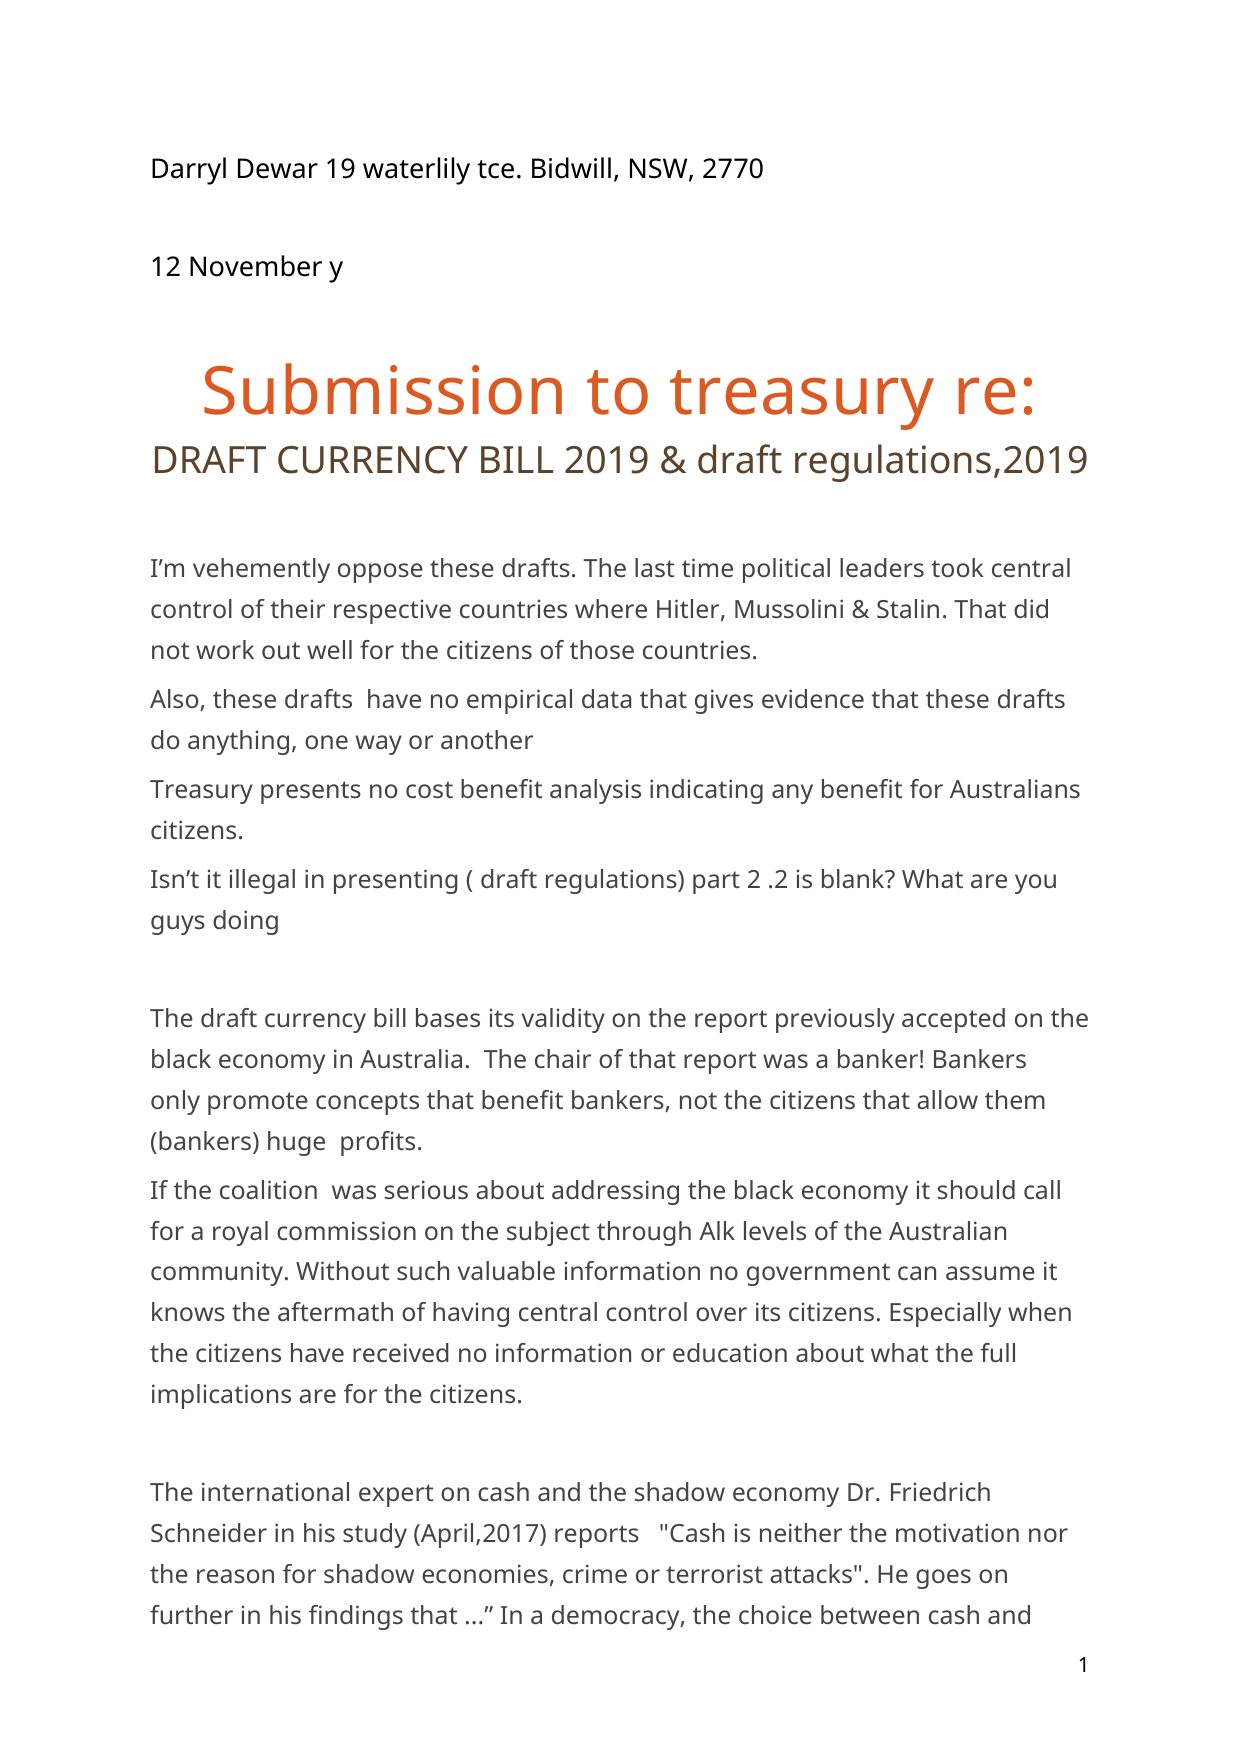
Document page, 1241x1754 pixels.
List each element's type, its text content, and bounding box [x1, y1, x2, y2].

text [150, 1475, 1090, 1631]
text The draft currency bill bases its validity on the report previously accepted on the black economy in Australia. The chair of that report was a banker! Bankers only promote concepts that benefit bankers, not the citizens that allow them (bankers) huge profits. [150, 1001, 1090, 1157]
text Treasury presents no cost benefit analysis indicating any benefit for Australians citizens. [150, 771, 1090, 846]
text If the coalition was serious about addressing the black economy it should call for a royal commission on the subject through Alk levels of the Australian community. Without such valuable information no government can assume it knows the aftermath of having central control over its citizens. Especially when the citizens have received no information or education about what the full implications are for the citizens. [150, 1172, 1090, 1411]
text I’m vehemently oppose these drafts. The last time political leaders took central control of their respective countries where Hitler, Mussolini & Stalin. That did not work out well for the citizens of those countries. [150, 551, 1090, 666]
text Also, these drafts have no empirical data that gives evidence that these drafts do anything, one way or another [150, 681, 1090, 756]
text 8 August 2019 [150, 247, 1090, 284]
text Darryl Dewar 19 waterlily tce. Bidwill, NSW, 2770 [150, 150, 1090, 187]
text Isn’t it illegal in presenting ( draft regulations) part 2 .2 is blank? What are you guys doing [150, 861, 1090, 936]
subtitle DRAFT CURRENCY BILL 2019 & draft regulations,2019 [150, 434, 1090, 485]
subtitle Submission to treasury re: [150, 343, 1090, 434]
